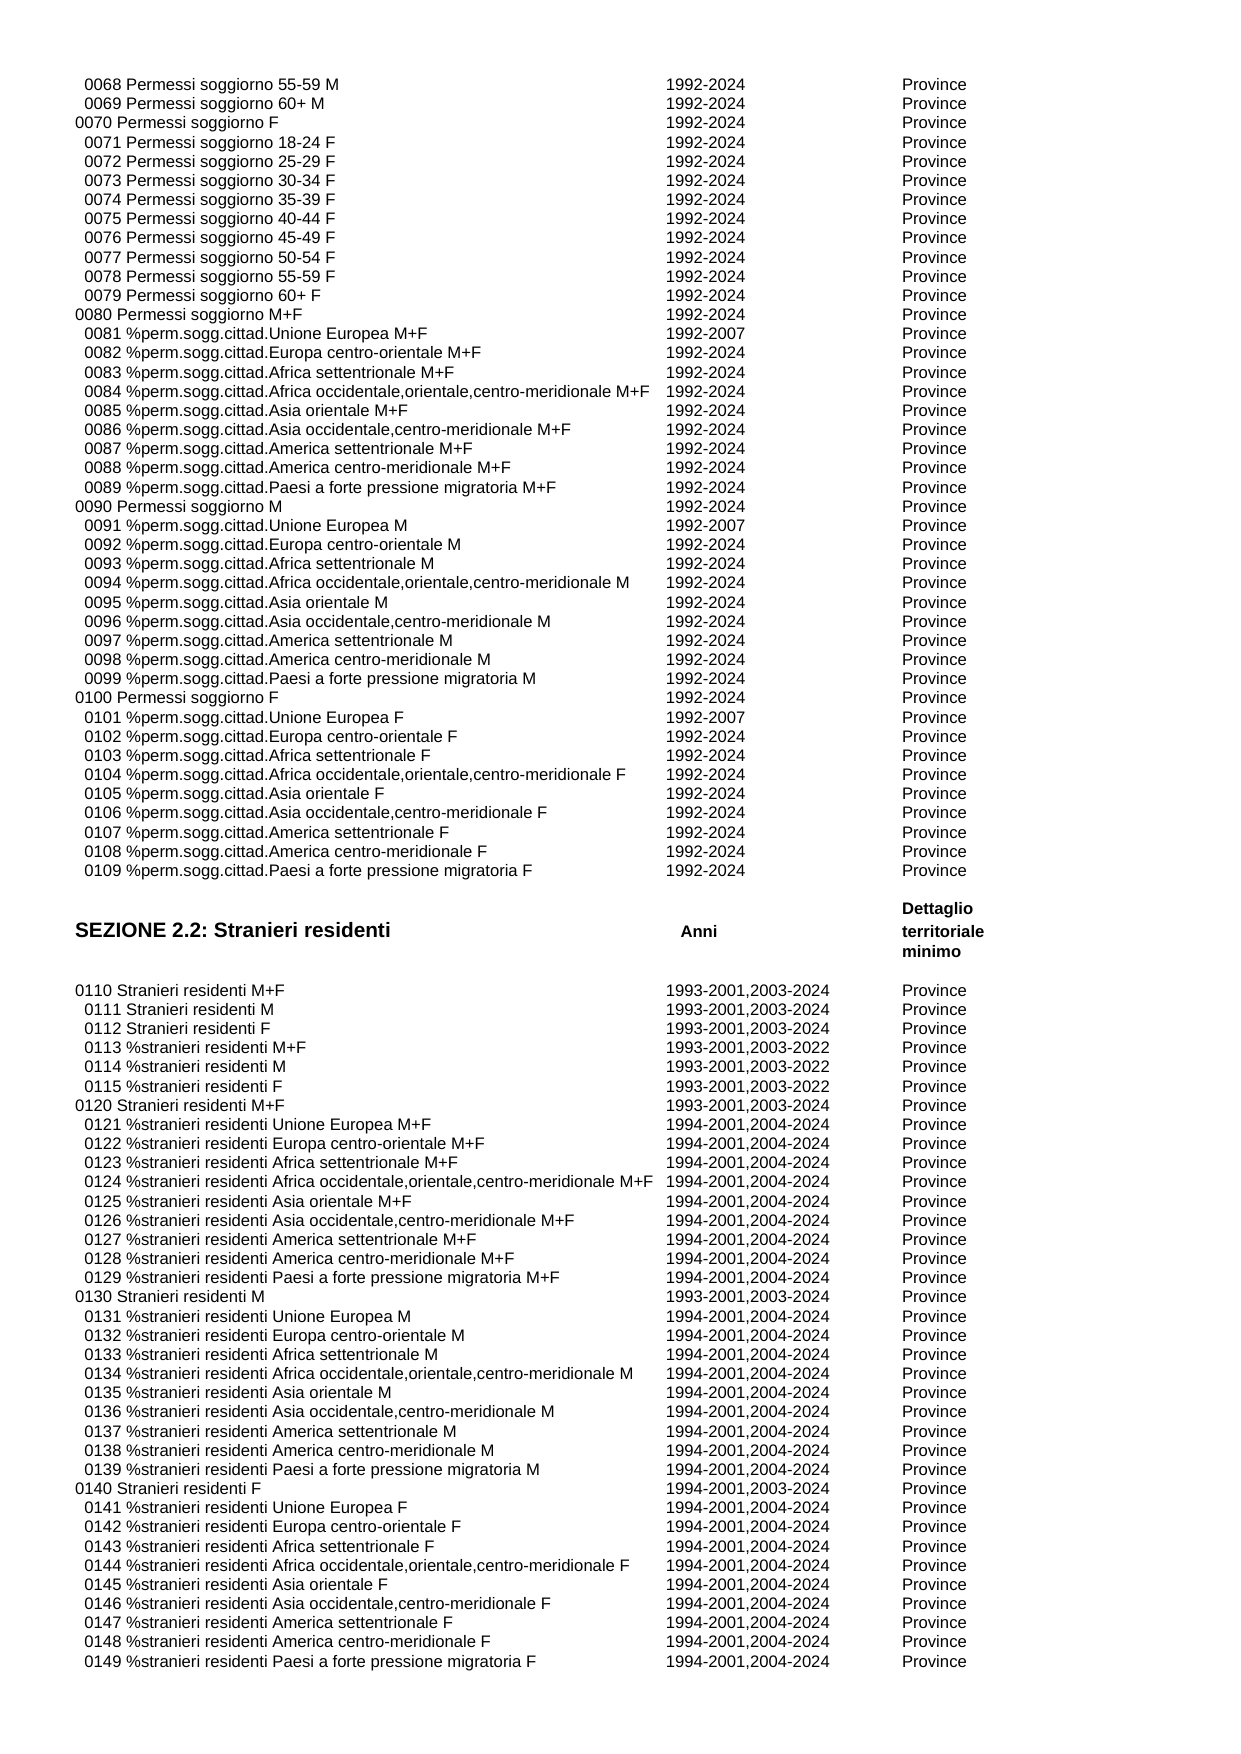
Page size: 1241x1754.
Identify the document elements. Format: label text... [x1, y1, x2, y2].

text 0097 %perm.sogg.cittad.America settentrionale M 1992-2024 Province [75, 631, 1165, 650]
text 0095 %perm.sogg.cittad.Asia orientale M 1992-2024 Province [75, 592, 1165, 612]
text 0110 Stranieri residenti M+F 1993-2001,2003-2024 Province [75, 981, 1165, 1000]
text 0102 %perm.sogg.cittad.Europa centro-orientale F 1992-2024 Province [75, 727, 1165, 746]
text 0072 Permessi soggiorno 25- 1992-2024 Province [75, 152, 1165, 171]
text 0090 Permessi soggiorno M 1992-2024 Province [75, 497, 1165, 516]
text 0147 %stranieri residenti America settentrionale F 1994-2001,2004-2024 Province [75, 1613, 1165, 1632]
text 0071 Permessi soggiorno 18- 1992-2024 Province [75, 132, 1165, 152]
text Dettaglio [75, 899, 1165, 918]
text 0092 %perm.sogg.cittad.Europa centro-orientale M 1992-2024 Province [75, 535, 1165, 554]
text 0135 %stranieri residenti Asia orientale M 1994-2001,2004-2024 Province [75, 1383, 1165, 1402]
text 0127 %stranieri residenti America settentrionale M+F 1994-2001,2004-2024 Province [75, 1230, 1165, 1249]
text 0082 %perm.sogg.cittad.Europa centro-orientale M+F 1992-2024 Province [75, 343, 1165, 362]
text 0070 Permessi soggiorno F 1992-2024 Province [75, 113, 1165, 132]
text 0084 %perm.sogg.cittad.Africa occidentale,orientale,centro-meridionale M+F 1992-2024 Province [75, 382, 1165, 401]
text 0133 %stranieri residenti Africa settentrionale M 1994-2001,2004-2024 Province [75, 1345, 1165, 1364]
text 0100 Permessi soggiorno F 1992-2024 Province [75, 688, 1165, 707]
text 0073 Permessi soggiorno 30- 1992-2024 Province [75, 171, 1165, 190]
text 0099 %perm.sogg.cittad.Paesi a forte pressione migratoria M 1992-2024 Province [75, 669, 1165, 688]
text 0076 Permessi soggiorno 45- 1992-2024 Province [75, 228, 1165, 247]
text 0077 Permessi soggiorno 50- 1992-2024 Province [75, 247, 1165, 267]
text 0111 Stranieri residenti M 1993-2001,2003-2024 Province [75, 1000, 1165, 1019]
text 0105 %perm.sogg.cittad.Asia orientale F 1992-2024 Province [75, 784, 1165, 803]
text SEZIONE 2.2: Stranieri residenti Anni territoriale [75, 918, 1165, 942]
text 0114 %stranieri residenti M 1993-2001,2003-2022 Province [75, 1057, 1165, 1076]
text 0148 %stranieri residenti America centro-meridionale F 1994-2001,2004-2024 Province [75, 1632, 1165, 1651]
text 0146 %stranieri residenti Asia occidentale,centro-meridionale F 1994-2001,2004-2024 Province [75, 1594, 1165, 1613]
text 0093 %perm.sogg.cittad.Africa settentrionale M 1992-2024 Province [75, 554, 1165, 573]
text 0144 %stranieri residenti Africa occidentale,orientale,centro-meridionale F 1994-2001,2004-2024 Province [75, 1556, 1165, 1575]
text 0091 %perm.sogg.cittad.Unione Europea M 1992-2007 Province [75, 516, 1165, 535]
text 0122 %stranieri residenti Europa centro-orientale M+F 1994-2001,2004-2024 Province [75, 1134, 1165, 1153]
text 0069 Permessi soggiorno 60+ M 1992-2024 Province [75, 94, 1165, 113]
text 0087 %perm.sogg.cittad.America settentrionale M+F 1992-2024 Province [75, 439, 1165, 458]
text 0138 %stranieri residenti America centro-meridionale M 1994-2001,2004-2024 Province [75, 1441, 1165, 1460]
text 0126 %stranieri residenti Asia occidentale,centro-meridionale M+F 1994-2001,2004-2024 Province [75, 1211, 1165, 1230]
text 0129 %stranieri residenti Paesi a forte pressione migratoria M+F 1994-2001,2004-2024 Province [75, 1268, 1165, 1287]
text 0142 %stranieri residenti Europa centro-orientale F 1994-2001,2004-2024 Province [75, 1517, 1165, 1536]
text 0107 %perm.sogg.cittad.America settentrionale F 1992-2024 Province [75, 822, 1165, 842]
text 0132 %stranieri residenti Europa centro-orientale M 1994-2001,2004-2024 Province [75, 1326, 1165, 1345]
text 0104 %perm.sogg.cittad.Africa occidentale,orientale,centro-meridionale F 1992-2024 Province [75, 765, 1165, 784]
text 0079 Permessi soggiorno 60+ F 1992-2024 Province [75, 286, 1165, 305]
text 0106 %perm.sogg.cittad.Asia occidentale,centro-meridionale F 1992-2024 Province [75, 803, 1165, 822]
text 0083 %perm.sogg.cittad.Africa settentrionale M+F 1992-2024 Province [75, 362, 1165, 382]
text 0141 %stranieri residenti Unione Europea F 1994-2001,2004-2024 Province [75, 1498, 1165, 1517]
text 0121 %stranieri residenti Unione Europea M+F 1994-2001,2004-2024 Province [75, 1115, 1165, 1134]
text 0115 %stranieri residenti F 1993-2001,2003-2022 Province [75, 1076, 1165, 1096]
text 0081 %perm.sogg.cittad.Unione Europea M+F 1992-2007 Province [75, 324, 1165, 343]
text 0089 %perm.sogg.cittad.Paesi a forte pressione migratoria M+F 1992-2024 Province [75, 477, 1165, 497]
text 0098 %perm.sogg.cittad.America centro-meridionale M 1992-2024 Province [75, 650, 1165, 669]
text 0080 Permessi soggiorno M+F 1992-2024 Province [75, 305, 1165, 324]
text 0096 %perm.sogg.cittad.Asia occidentale,centro-meridionale M 1992-2024 Province [75, 612, 1165, 631]
text 0128 %stranieri residenti America centro-meridionale M+F 1994-2001,2004-2024 Province [75, 1249, 1165, 1268]
text 0140 Stranieri residenti F 1994-2001,2003-2024 Province [75, 1479, 1165, 1498]
text 0125 %stranieri residenti Asia orientale M+F 1994-2001,2004-2024 Province [75, 1191, 1165, 1211]
text 0068 Permessi soggiorno 55- 1992-2024 Province [75, 75, 1165, 94]
text 0112 Stranieri residenti F 1993-2001,2003-2024 Province [75, 1019, 1165, 1038]
text 0103 %perm.sogg.cittad.Africa settentrionale F 1992-2024 Province [75, 746, 1165, 765]
text 0109 %perm.sogg.cittad.Paesi a forte pressione migratoria F 1992-2024 Province [75, 861, 1165, 880]
text 0136 %stranieri residenti Asia occidentale,centro-meridionale M 1994-2001,2004-2024 Province [75, 1402, 1165, 1421]
text 0145 %stranieri residenti Asia orientale F 1994-2001,2004-2024 Province [75, 1575, 1165, 1594]
text 0130 Stranieri residenti M 1993-2001,2003-2024 Province [75, 1287, 1165, 1306]
text 0139 %stranieri residenti Paesi a forte pressione migratoria M 1994-2001,2004-2024 Province [75, 1460, 1165, 1479]
text 0094 %perm.sogg.cittad.Africa occidentale,orientale,centro-meridionale M 1992-2024 Province [75, 573, 1165, 592]
text 0131 %stranieri residenti Unione Europea M 1994-2001,2004-2024 Province [75, 1306, 1165, 1326]
text 0120 Stranieri residenti M+F 1993-2001,2003-2024 Province [75, 1096, 1165, 1115]
text 0143 %stranieri residenti Africa settentrionale F 1994-2001,2004-2024 Province [75, 1536, 1165, 1556]
text 0086 %perm.sogg.cittad.Asia occidentale,centro-meridionale M+F 1992-2024 Province [75, 420, 1165, 439]
text 0108 %perm.sogg.cittad.America centro-meridionale F 1992-2024 Province [75, 842, 1165, 861]
text 0123 %stranieri residenti Africa settentrionale M+F 1994-2001,2004-2024 Province [75, 1153, 1165, 1172]
text 0134 %stranieri residenti Africa occidentale,orientale,centro-meridionale M 1994-2001,2004-2024 Province [75, 1364, 1165, 1383]
text 0101 %perm.sogg.cittad.Unione Europea F 1992-2007 Province [75, 707, 1165, 727]
text minimo [75, 942, 1165, 961]
text 0124 %stranieri residenti Africa occidentale,orientale,centro-meridionale M+F 1994-2001,2004-2024 Province [75, 1172, 1165, 1191]
text 0149 %stranieri residenti Paesi a forte pressione migratoria F 1994-2001,2004-2024 Province [75, 1651, 1165, 1671]
text 0075 Permessi soggiorno 40- 1992-2024 Province [75, 209, 1165, 228]
text 0085 %perm.sogg.cittad.Asia orientale M+F 1992-2024 Province [75, 401, 1165, 420]
text 0113 %stranieri residenti M+F 1993-2001,2003-2022 Province [75, 1038, 1165, 1057]
text 0074 Permessi soggiorno 35- 1992-2024 Province [75, 190, 1165, 209]
text 0137 %stranieri residenti America settentrionale M 1994-2001,2004-2024 Province [75, 1421, 1165, 1441]
text 0078 Permessi soggiorno 55- 1992-2024 Province [75, 267, 1165, 286]
text 0088 %perm.sogg.cittad.America centro-meridionale M+F 1992-2024 Province [75, 458, 1165, 477]
